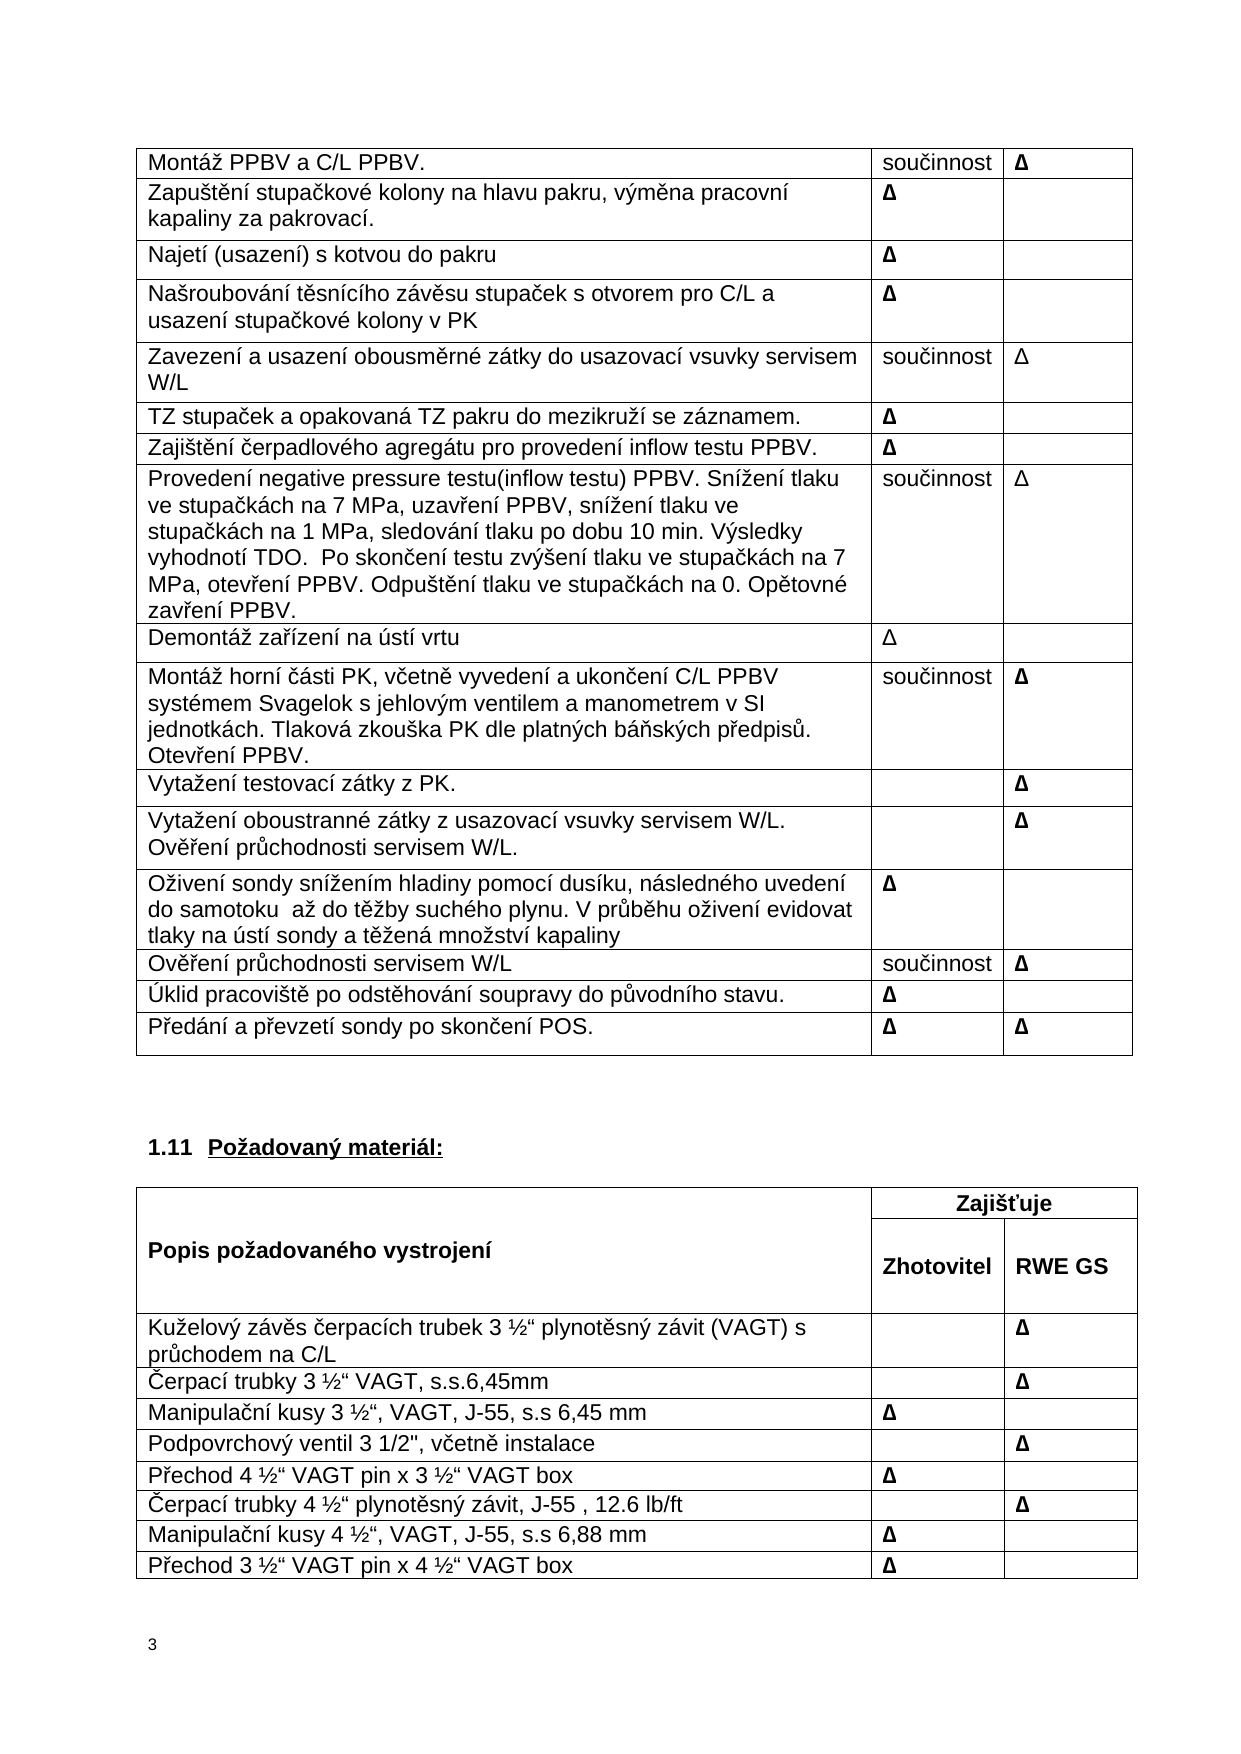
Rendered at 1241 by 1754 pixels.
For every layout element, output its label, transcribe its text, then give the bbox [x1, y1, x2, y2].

table_cell ∆ [1004, 343, 1132, 402]
table_cell ∆ [872, 280, 1003, 342]
table_cell ∆ [1004, 950, 1132, 980]
table_cell TZ stupaček a opakovaná TZ pakru do mezikruží se záznamem. [137, 403, 871, 433]
table_cell ∆ [872, 434, 1003, 464]
table_cell ∆ [872, 624, 1003, 662]
table_cell Podpovrchový ventil 3 1/2", včetně instalace [137, 1430, 871, 1461]
table_cell Manipulační kusy 3 ½“, VAGT, J-55, s.s 6,45 mm [137, 1399, 871, 1429]
table_header Popis požadovaného vystrojení [137, 1188, 871, 1313]
table_cell Přechod 4 ½“ VAGT pin x 3 ½“ VAGT box [137, 1462, 871, 1490]
table_cell Oživení sondy snížením hladiny pomocí dusíku, následného uvedení do samotoku až do těžby suchého plynu. V průběhu oživení evidovat tlaky na ústí sondy a těžená množství kapaliny [137, 870, 871, 949]
table_cell ∆ [872, 1521, 1004, 1551]
table_cell [1004, 280, 1132, 342]
table_header Zajišťuje [872, 1188, 1137, 1218]
table_cell Vytažení testovací zátky z PK. [137, 770, 871, 806]
table_cell Našroubování těsnícího závěsu stupaček s otvorem pro C/L a usazení stupačkové kolony v PK [137, 280, 871, 342]
table_cell [872, 770, 1003, 806]
table_cell součinnost [872, 149, 1003, 178]
table_cell ∆ [1004, 807, 1132, 869]
table_cell součinnost [872, 343, 1003, 402]
table_cell Montáž PPBV a C/L PPBV. [137, 149, 871, 178]
table_cell [872, 1368, 1004, 1398]
table_cell [1005, 1399, 1137, 1429]
table_cell součinnost [872, 663, 1003, 768]
table_cell ∆ [1005, 1430, 1137, 1461]
table_cell ∆ [872, 1552, 1004, 1578]
table_cell ∆ [1005, 1314, 1137, 1367]
table_cell Zhotovitel [872, 1219, 1004, 1313]
table_cell Čerpací trubky 4 ½“ plynotěsný závit, J-55 , 12.6 lb/ft [137, 1491, 871, 1519]
table_cell ∆ [872, 1399, 1004, 1429]
table_cell RWE GS [1005, 1219, 1137, 1313]
table_cell ∆ [1004, 1013, 1132, 1055]
table_cell ∆ [1004, 663, 1132, 768]
table_cell [1004, 434, 1132, 464]
table_cell [1005, 1521, 1137, 1551]
table_cell ∆ [872, 981, 1003, 1012]
table_cell [1004, 981, 1132, 1012]
table_cell ∆ [1004, 465, 1132, 623]
table_cell ∆ [872, 870, 1003, 949]
table_cell Zavezení a usazení obousměrné zátky do usazovací vsuvky servisem W/L [137, 343, 871, 402]
table_cell Najetí (usazení) s kotvou do pakru [137, 241, 871, 279]
table_cell [1004, 241, 1132, 279]
table_cell ∆ [872, 403, 1003, 433]
table_cell Úklid pracoviště po odstěhování soupravy do původního stavu. [137, 981, 871, 1012]
table_cell Kuželový závěs čerpacích trubek 3 ½“ plynotěsný závit (VAGT) s průchodem na C/L [137, 1314, 871, 1367]
table_cell Přechod 3 ½“ VAGT pin x 4 ½“ VAGT box [137, 1552, 871, 1578]
table_cell ∆ [872, 179, 1003, 240]
table_cell součinnost [872, 465, 1003, 623]
table_cell ∆ [872, 1462, 1004, 1490]
table_cell [1004, 624, 1132, 662]
table_cell ∆ [872, 1013, 1003, 1055]
table_cell [1004, 870, 1132, 949]
table_cell Vytažení oboustranné zátky z usazovací vsuvky servisem W/L. Ověření průchodnosti servisem W/L. [137, 807, 871, 869]
table_cell Provedení negative pressure testu(inflow testu) PPBV. Snížení tlaku ve stupačkách na 7 MPa, uzavření PPBV, snížení tlaku ve stupačkách na 1 MPa, sledování tlaku po dobu 10 min. Výsledky vyhodnotí TDO. Po skončení testu zvýšení tlaku ve stupačkách na 7 MPa, otevření PPBV. Odpuštění tlaku ve stupačkách na 0. Opětovné zavření PPBV. [137, 465, 871, 623]
table_cell [872, 1430, 1004, 1461]
table_cell Demontáž zařízení na ústí vrtu [137, 624, 871, 662]
table_cell ∆ [1004, 149, 1132, 178]
table_cell [872, 1491, 1004, 1519]
table_cell Čerpací trubky 3 ½“ VAGT, s.s.6,45mm [137, 1368, 871, 1398]
table_cell ∆ [1005, 1368, 1137, 1398]
table_cell [1004, 179, 1132, 240]
table_cell Zajištění čerpadlového agregátu pro provedení inflow testu PPBV. [137, 434, 871, 464]
table_cell [872, 1314, 1004, 1367]
table_cell ∆ [872, 241, 1003, 279]
table_cell Manipulační kusy 4 ½“, VAGT, J-55, s.s 6,88 mm [137, 1521, 871, 1551]
table_cell ∆ [1005, 1491, 1137, 1519]
table_cell Předání a převzetí sondy po skončení POS. [137, 1013, 871, 1055]
subtitle Požadovaný materiál: [148, 1134, 1093, 1160]
table_cell Zapuštění stupačkové kolony na hlavu pakru, výměna pracovní kapaliny za pakrovací. [137, 179, 871, 240]
table_cell Montáž horní části PK, včetně vyvedení a ukončení C/L PPBV systémem Svagelok s jehlovým ventilem a manometrem v SI jednotkách. Tlaková zkouška PK dle platných báňských předpisů. Otevření PPBV. [137, 663, 871, 768]
table_cell ∆ [1004, 770, 1132, 806]
table_cell Ověření průchodnosti servisem W/L [137, 950, 871, 980]
table_cell [1005, 1552, 1137, 1578]
table_cell [1005, 1462, 1137, 1490]
table_cell součinnost [872, 950, 1003, 980]
table_cell [1004, 403, 1132, 433]
table_cell [872, 807, 1003, 869]
